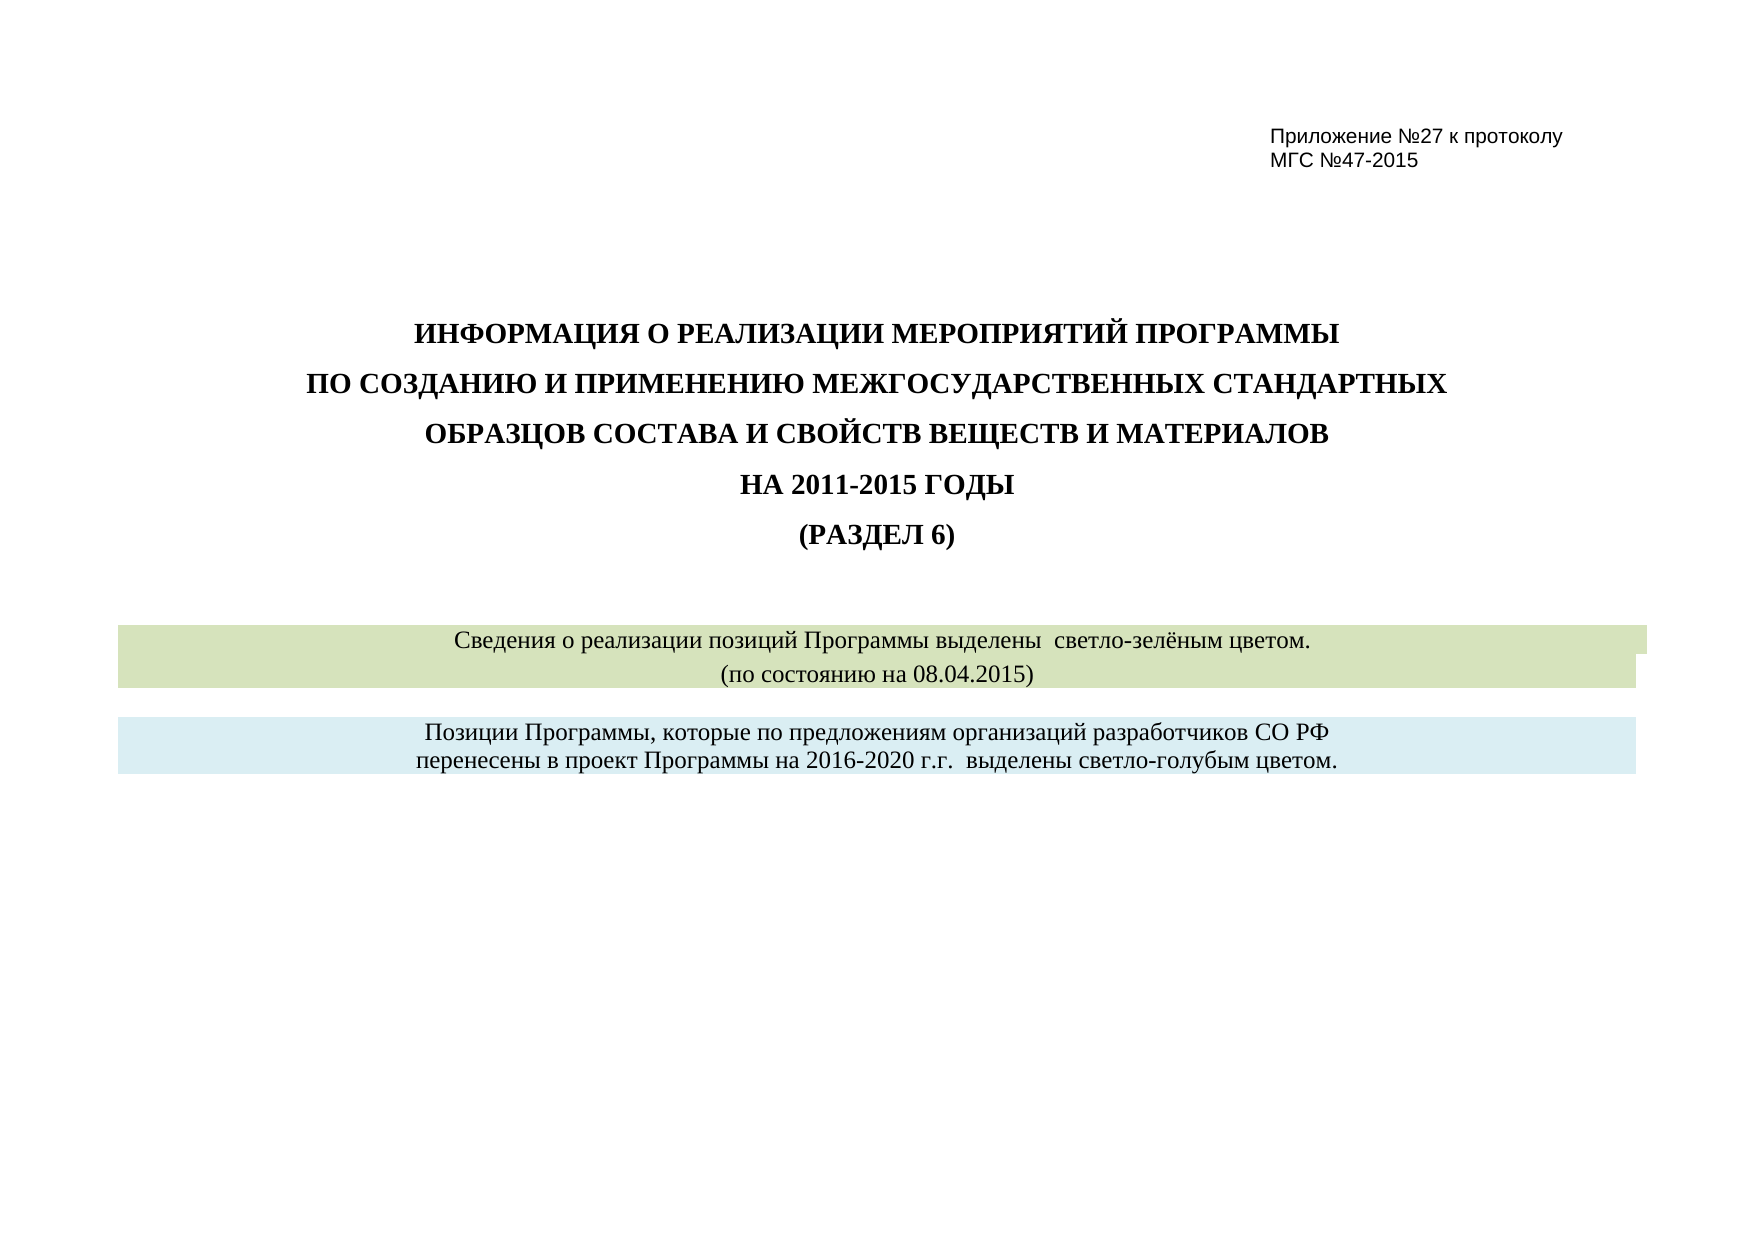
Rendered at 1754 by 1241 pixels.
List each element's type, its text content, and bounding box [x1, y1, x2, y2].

subtitle ИНФОРМАЦИЯ о реализации мероприятий ПРОГРАММы [118, 316, 1636, 349]
subtitle НА 2011-2015 ГОДЫ [118, 467, 1636, 500]
text (по состоянию на 08.04.2015) [118, 659, 1636, 688]
subtitle ПО СОЗДАНИЮ И ПРИМЕНЕНИЮ МЕЖГОСУДАРСТВЕННЫХ СТАНДАРТНЫХ [118, 366, 1636, 400]
text Позиции Программы, которые по предложениям организаций разработчиков СО РФ [118, 717, 1636, 745]
text Сведения о реализации позиций Программы выделены светло-зелёным цветом. [118, 625, 1647, 654]
text ОБРАЗЦОВ СОСТАВА И СВОЙСТВ ВЕЩЕСТВ И МАТЕРИАЛОВ [118, 417, 1636, 450]
text МГС №47-2015 [118, 148, 1636, 172]
text перенесены в проект Программы на 2016-2020 г.г. выделены светло-голубым цветом. [118, 745, 1636, 774]
text (РАЗДЕЛ 6) [118, 517, 1636, 551]
text Приложение №27 к протоколу [118, 124, 1636, 148]
